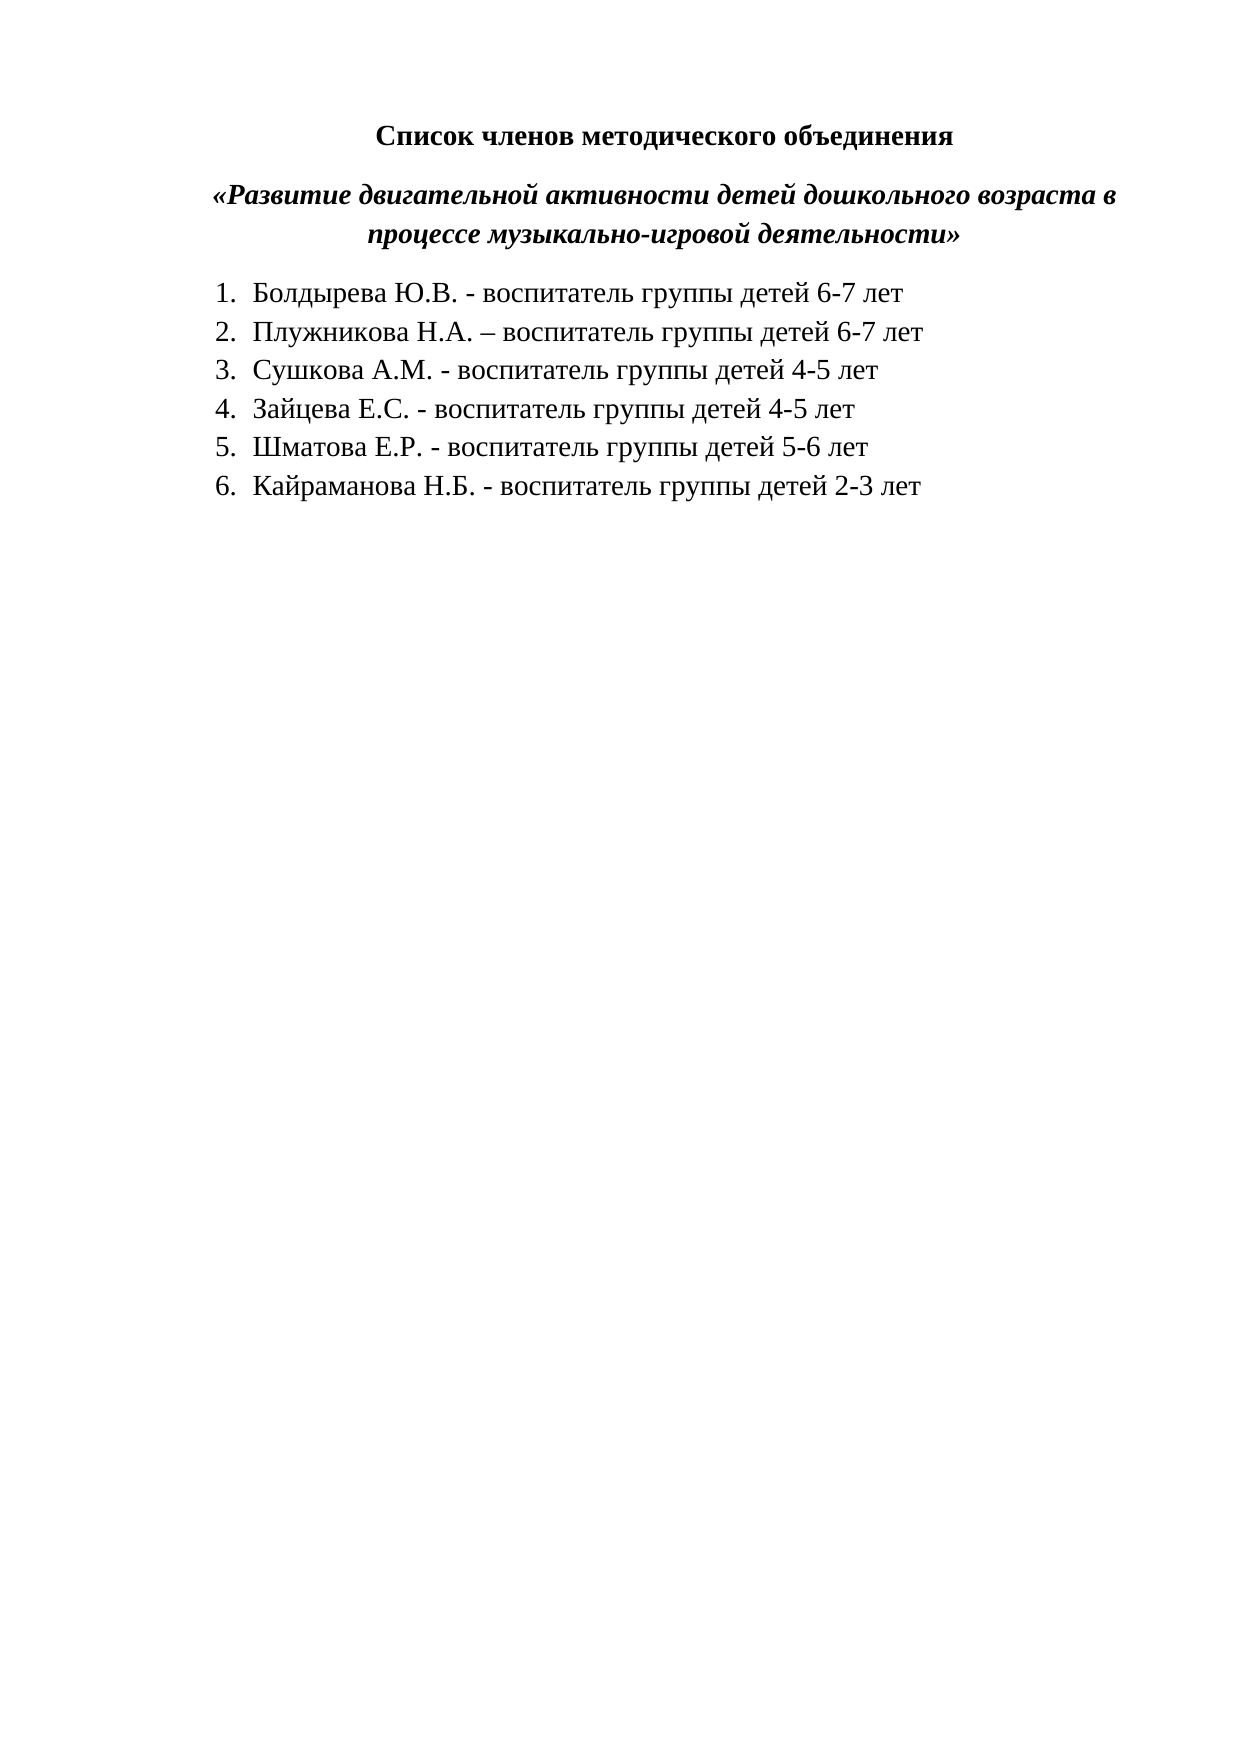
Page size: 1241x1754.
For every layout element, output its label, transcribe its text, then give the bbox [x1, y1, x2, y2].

list Плужникова Н.А. – воспитатель группы детей 6-7 лет [215, 314, 1152, 347]
list Болдырева Ю.В. - воспитатель группы детей 6-7 лет [215, 275, 1152, 309]
list Кайраманова Н.Б. - воспитатель группы детей 2-3 лет [215, 468, 1152, 502]
list Зайцева Е.С. - воспитатель группы детей 4-5 лет [215, 391, 1152, 424]
text «Развитие двигательной активности детей дошкольного возраста в процессе музыкально-игровой деятельности» [177, 177, 1152, 249]
list Сушкова А.М. - воспитатель группы детей 4-5 лет [215, 352, 1152, 386]
text Список членов методического объединения [177, 118, 1152, 152]
list Шматова Е.Р. - воспитатель группы детей 5-6 лет [215, 429, 1152, 463]
